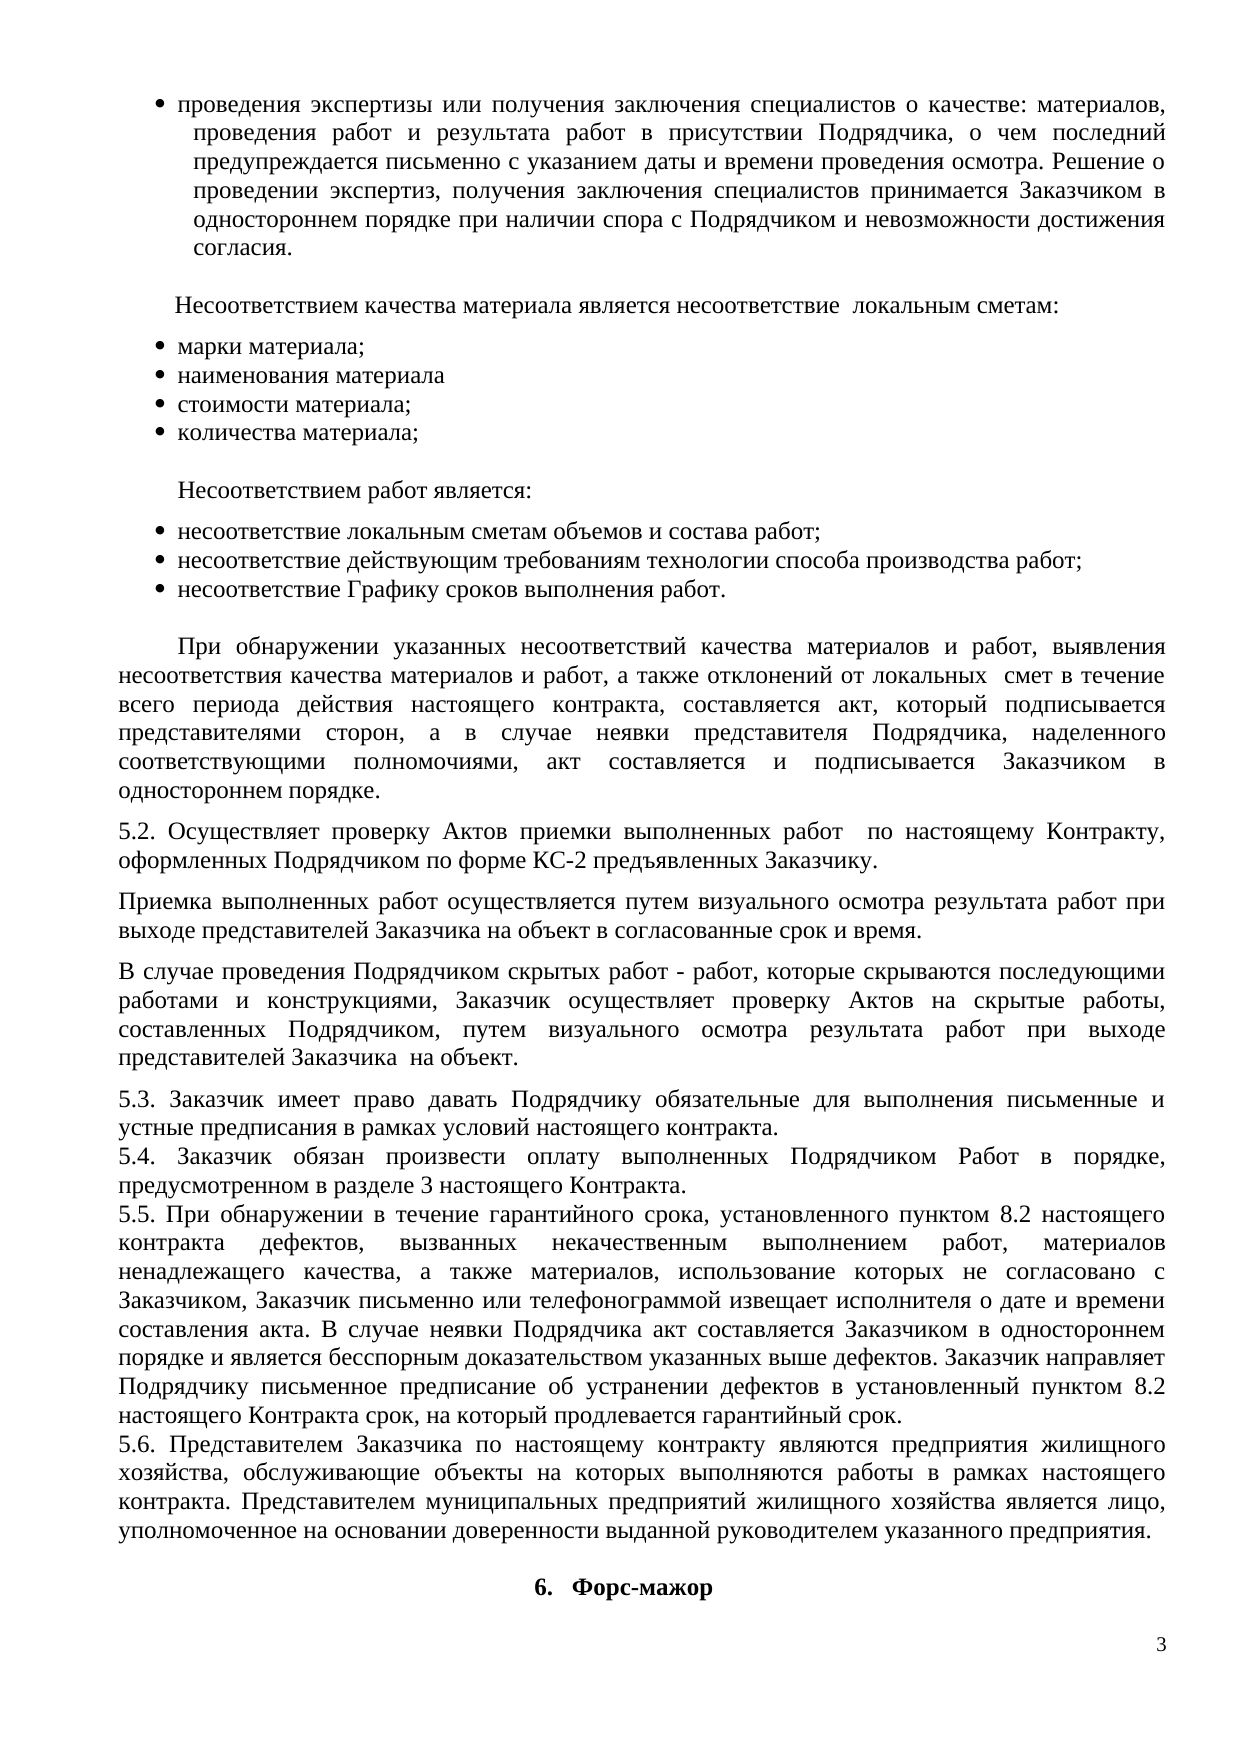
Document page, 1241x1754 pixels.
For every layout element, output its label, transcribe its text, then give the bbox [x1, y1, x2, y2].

list несоответствие Графику сроков выполнения работ. [156, 574, 1167, 602]
text При обнаружении указанных несоответствий качества материалов и работ, выявления несоответствия качества материалов и работ, а также отклонений от локальных смет в течение всего периода действия настоящего контракта, составляется акт, который подписывается представителями сторон, а в случае неявки представителя Подрядчика, наделенного соответствующими полномочиями, акт составляется и подписывается Заказчиком в одностороннем порядке. [118, 631, 1167, 804]
list несоответствие действующим требованиям технологии способа производства работ; [156, 545, 1167, 574]
text 5.5. При обнаружении в течение гарантийного срока, установленного пунктом 8.2 настоящего контракта дефектов, вызванных некачественным выполнением работ, материалов ненадлежащего качества, а также материалов, использование которых не согласовано с Заказчиком, Заказчик письменно или телефонограммой извещает исполнителя о дате и времени составления акта. В случае неявки Подрядчика акт составляется Заказчиком в одностороннем порядке и является бесспорным доказательством указанных выше дефектов. Заказчик направляет Подрядчику письменное предписание об устранении дефектов в установленный пунктом 8.2 настоящего Контракта срок, на который продлевается гарантийный срок. [118, 1199, 1167, 1429]
text 5.6. Представителем Заказчика по настоящему контракту являются предприятия жилищного хозяйства, обслуживающие объекты на которых выполняются работы в рамках настоящего контракта. Представителем муниципальных предприятий жилищного хозяйства является лицо, уполномоченное на основании доверенности выданной руководителем указанного предприятия. [118, 1429, 1167, 1544]
text Несоответствием работ является: [118, 475, 1167, 504]
text 5.3. Заказчик имеет право давать Подрядчику обязательные для выполнения письменные и устные предписания в рамках условий настоящего контракта. [118, 1084, 1167, 1141]
list марки материала; [156, 331, 1167, 360]
list наименования материала [156, 360, 1167, 389]
list Форс-мажор [81, 1572, 1167, 1601]
list стоимости материала; [156, 389, 1167, 417]
text В случае проведения Подрядчиком скрытых работ - работ, которые скрываются последующими работами и конструкциями, Заказчик осуществляет проверку Актов на скрытые работы, составленных Подрядчиком, путем визуального осмотра результата работ при выходе представителей Заказчика на объект. [118, 956, 1167, 1071]
list несоответствие локальным сметам объемов и состава работ; [156, 516, 1167, 545]
list проведения экспертизы или получения заключения специалистов о качестве: материалов, проведения работ и результата работ в присутствии Подрядчика, о чем последний предупреждается письменно с указанием даты и времени проведения осмотра. Решение о проведении экспертиз, получения заключения специалистов принимается Заказчиком в одностороннем порядке при наличии спора с Подрядчиком и невозможности достижения согласия. [156, 89, 1167, 261]
text Несоответствием качества материала является несоответствие локальным сметам: [118, 290, 1167, 319]
text 5.2. Осуществляет проверку Актов приемки выполненных работ по настоящему Контракту, оформленных Подрядчиком по форме КС-2 предъявленных Заказчику. [118, 816, 1167, 874]
text 5.4. Заказчик обязан произвести оплату выполненных Подрядчиком Работ в порядке, предусмотренном в разделе 3 настоящего Контракта. [118, 1141, 1167, 1199]
text Приемка выполненных работ осуществляется путем визуального осмотра результата работ при выходе представителей Заказчика на объект в согласованные срок и время. [118, 886, 1167, 944]
list количества материала; [156, 417, 1167, 446]
